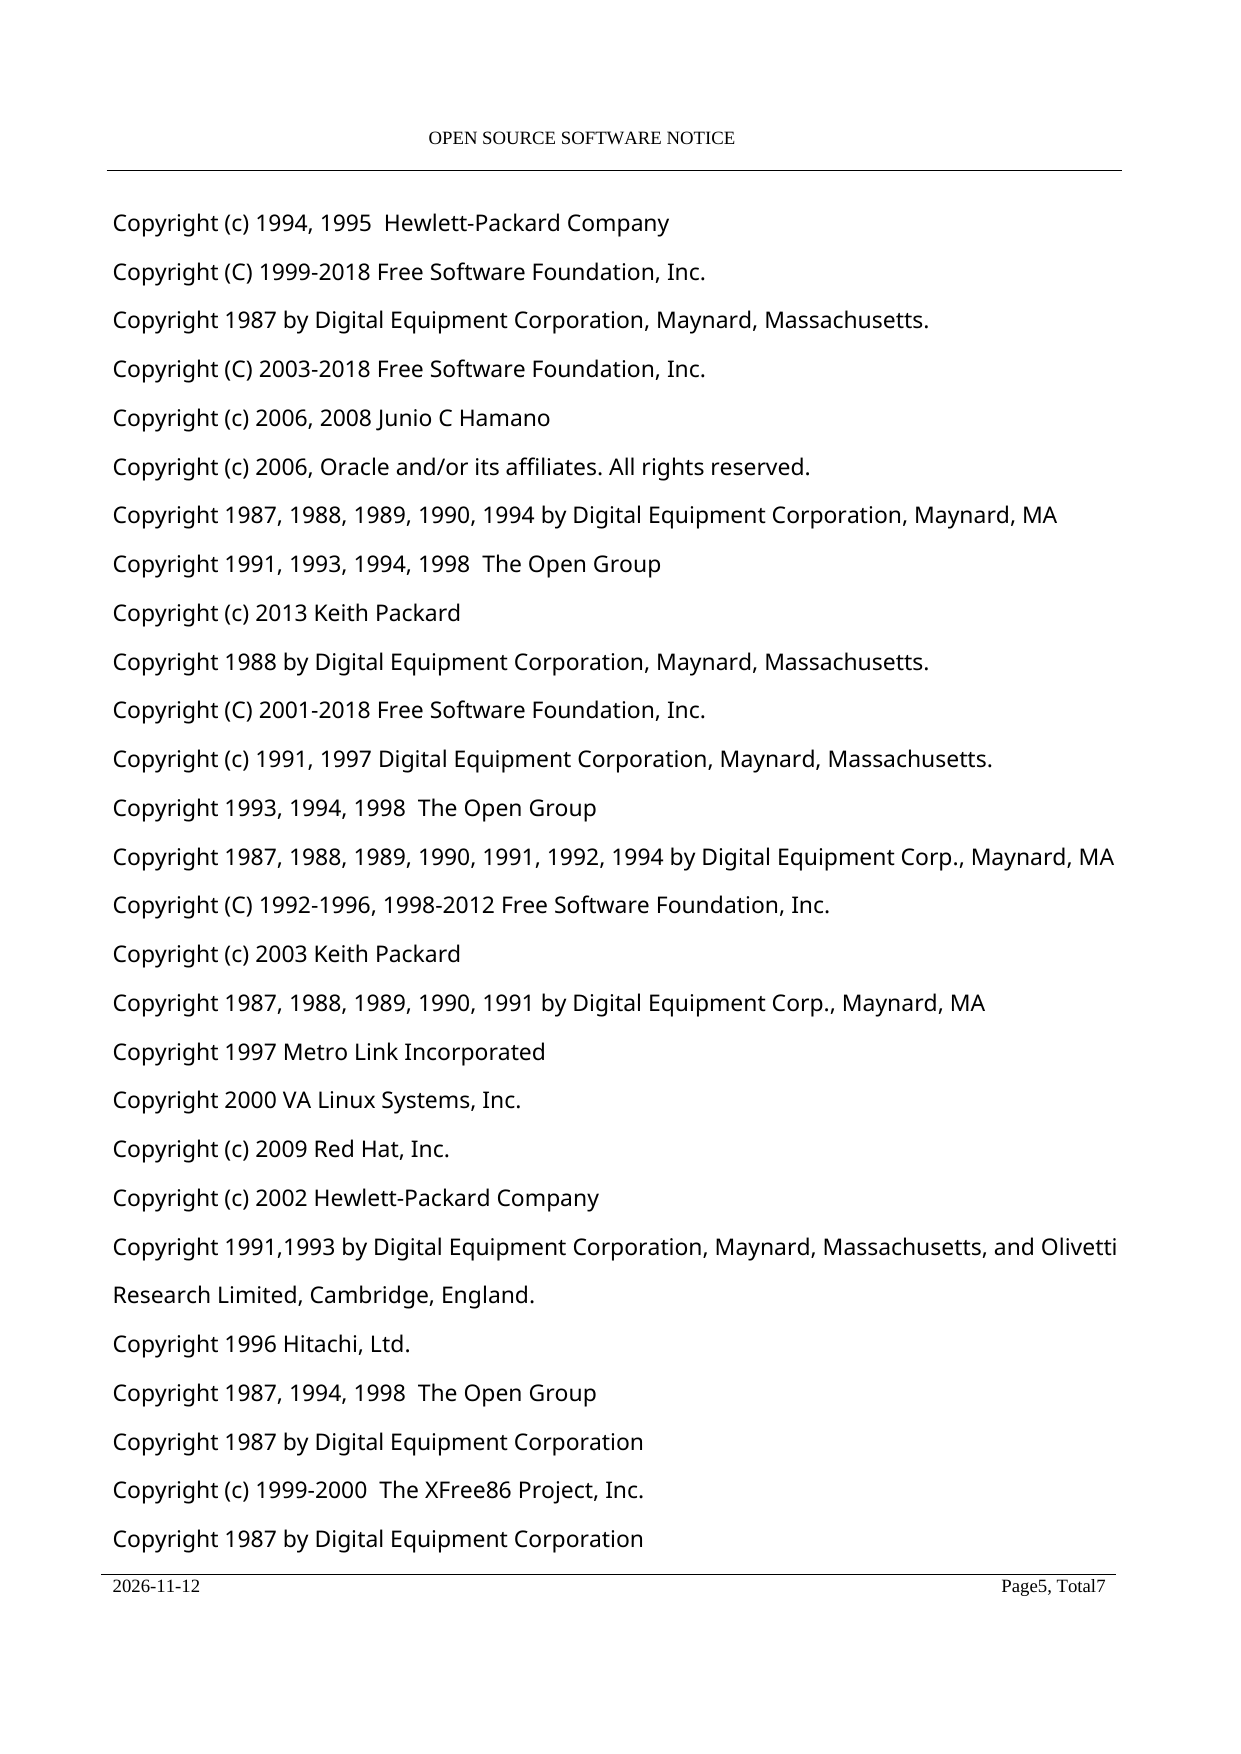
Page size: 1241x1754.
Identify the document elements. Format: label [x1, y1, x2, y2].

text [112, 206, 1128, 1555]
